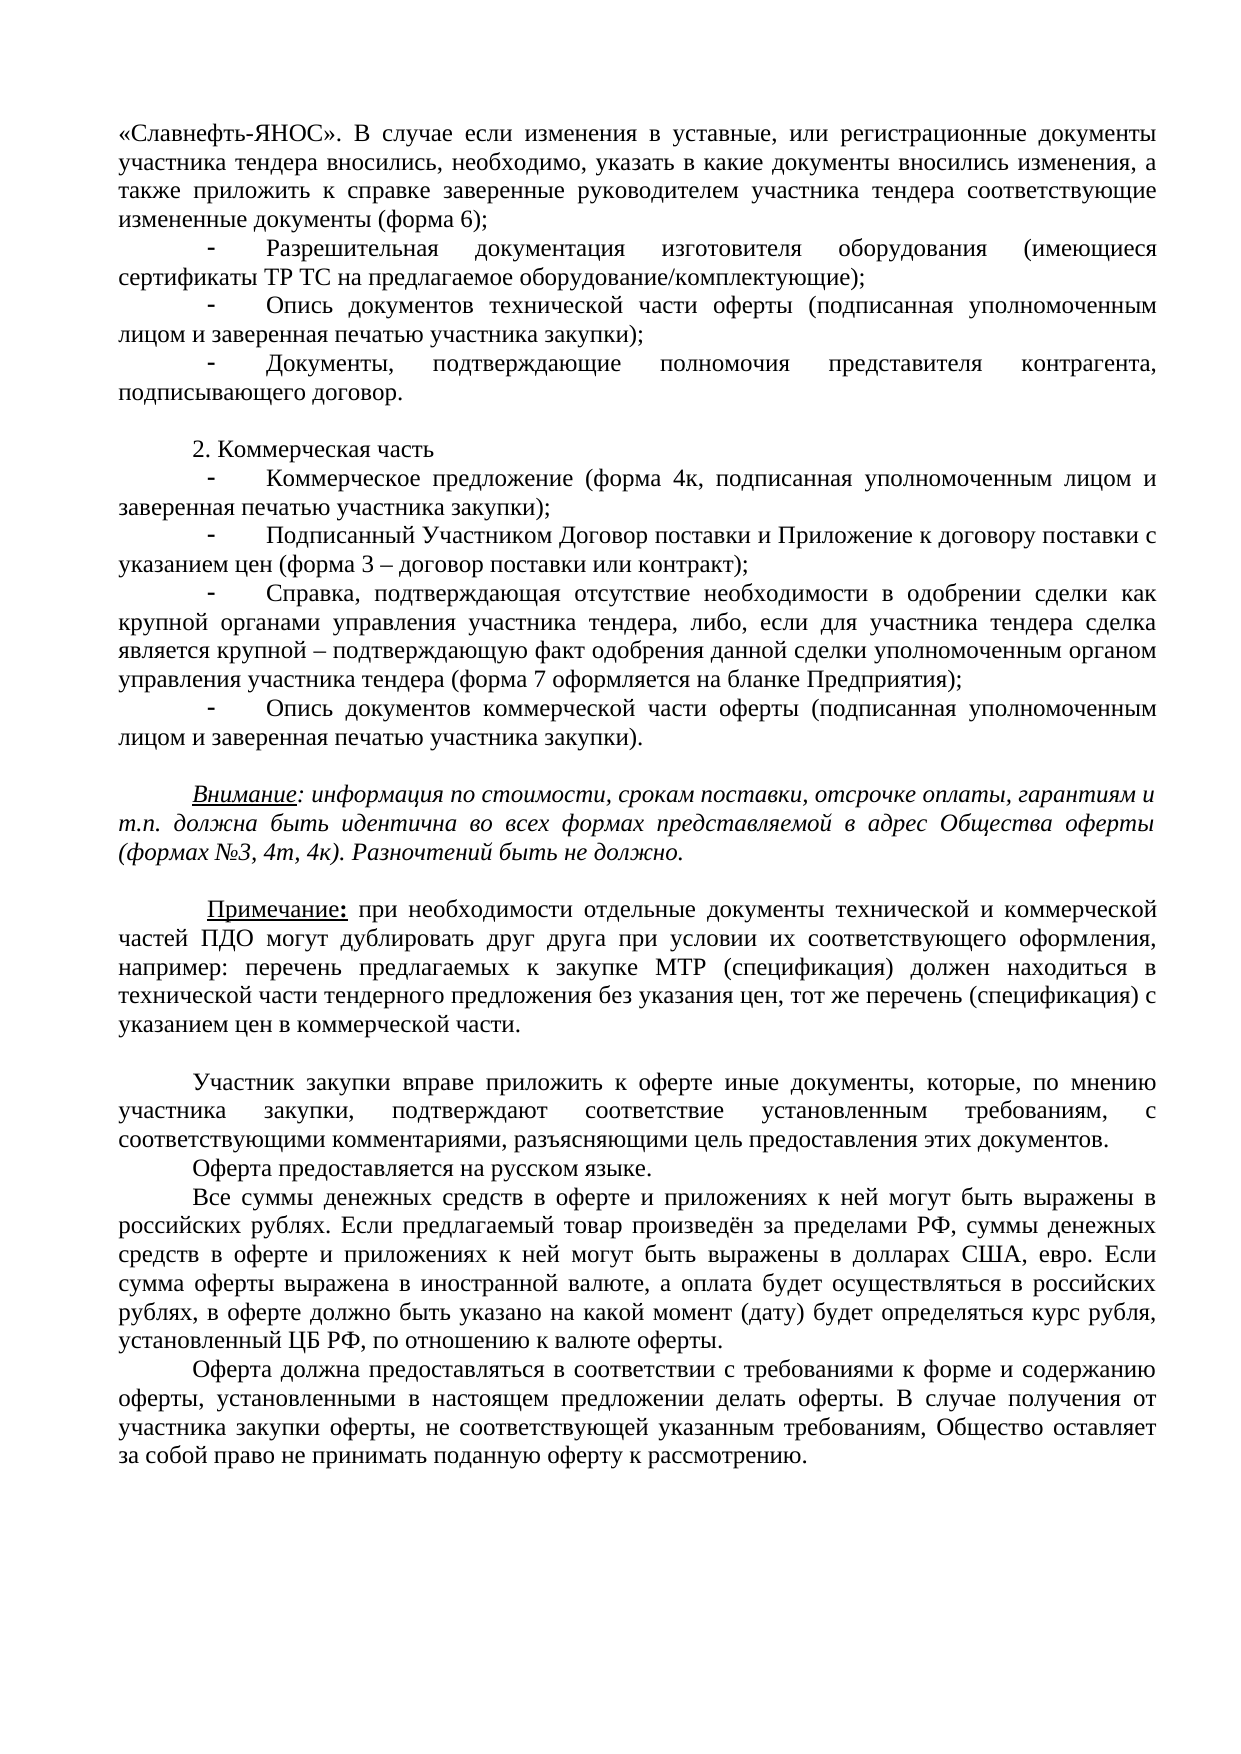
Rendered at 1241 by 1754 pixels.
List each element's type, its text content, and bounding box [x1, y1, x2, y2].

list Документы, подтверждающие полномочия представителя контрагента, подписывающего договор. [118, 348, 1157, 406]
list Справка, подтверждающая отсутствие необходимости в одобрении сделки как крупной органами управления участника тендера, либо, если для участника тендера сделка является крупной – подтверждающую факт одобрения данной сделки уполномоченным органом управления участника тендера (форма 7 оформляется на бланке Предприятия); [118, 578, 1157, 693]
list Коммерческое предложение (форма 4к, подписанная уполномоченным лицом и заверенная печатью участника закупки); [118, 463, 1157, 521]
text Примечание: при необходимости отдельные документы технической и коммерческой частей ПДО могут дублировать друг друга при условии их соответствующего оформления, например: перечень предлагаемых к закупке МТР (спецификация) должен находиться в технической части тендерного предложения без указания цен, тот же перечень (спецификация) с указанием цен в коммерческой части. [118, 894, 1157, 1038]
text 2. Коммерческая часть [118, 434, 1157, 463]
text Внимание: информация по стоимости, срокам поставки, отсрочке оплаты, гарантиям и т.п. должна быть идентична во всех формах представляемой в адрес Общества оферты (формах №3, 4т, 4к). Разночтений быть не должно. [118, 779, 1157, 866]
list Разрешительная документация изготовителя оборудования (имеющиеся сертификаты ТР ТС на предлагаемое оборудование/комплектующие); [118, 233, 1157, 291]
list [118, 118, 1157, 233]
list Опись документов технической части оферты (подписанная уполномоченным лицом и заверенная печатью участника закупки); [118, 291, 1157, 348]
list Подписанный Участником Договор поставки и Приложение к договору поставки с указанием цен (форма 3 – договор поставки или контракт); [118, 521, 1157, 578]
list Опись документов коммерческой части оферты (подписанная уполномоченным лицом и заверенная печатью участника закупки). [118, 693, 1157, 751]
text Участник закупки вправе приложить к оферте иные документы, которые, по мнению участника закупки, подтверждают соответствие установленным требованиям, с соответствующими комментариями, разъясняющими цель предоставления этих документов. [118, 1067, 1157, 1153]
text Оферта предоставляется на русском языке. [118, 1153, 1157, 1182]
text Все суммы денежных средств в оферте и приложениях к ней могут быть выражены в российских рублях. Если предлагаемый товар произведён за пределами РФ, суммы денежных средств в оферте и приложениях к ней могут быть выражены в долларах США, евро. Если сумма оферты выражена в иностранной валюте, а оплата будет осуществляться в российских рублях, в оферте должно быть указано на какой момент (дату) будет определяться курс рубля, установленный ЦБ РФ, по отношению к валюте оферты. [118, 1182, 1157, 1354]
text Оферта должна предоставляться в соответствии с требованиями к форме и содержанию оферты, установленными в настоящем предложении делать оферты. В случае получения от участника закупки оферты, не соответствующей указанным требованиям, Общество оставляет за собой право не принимать поданную оферту к рассмотрению. [118, 1354, 1157, 1469]
